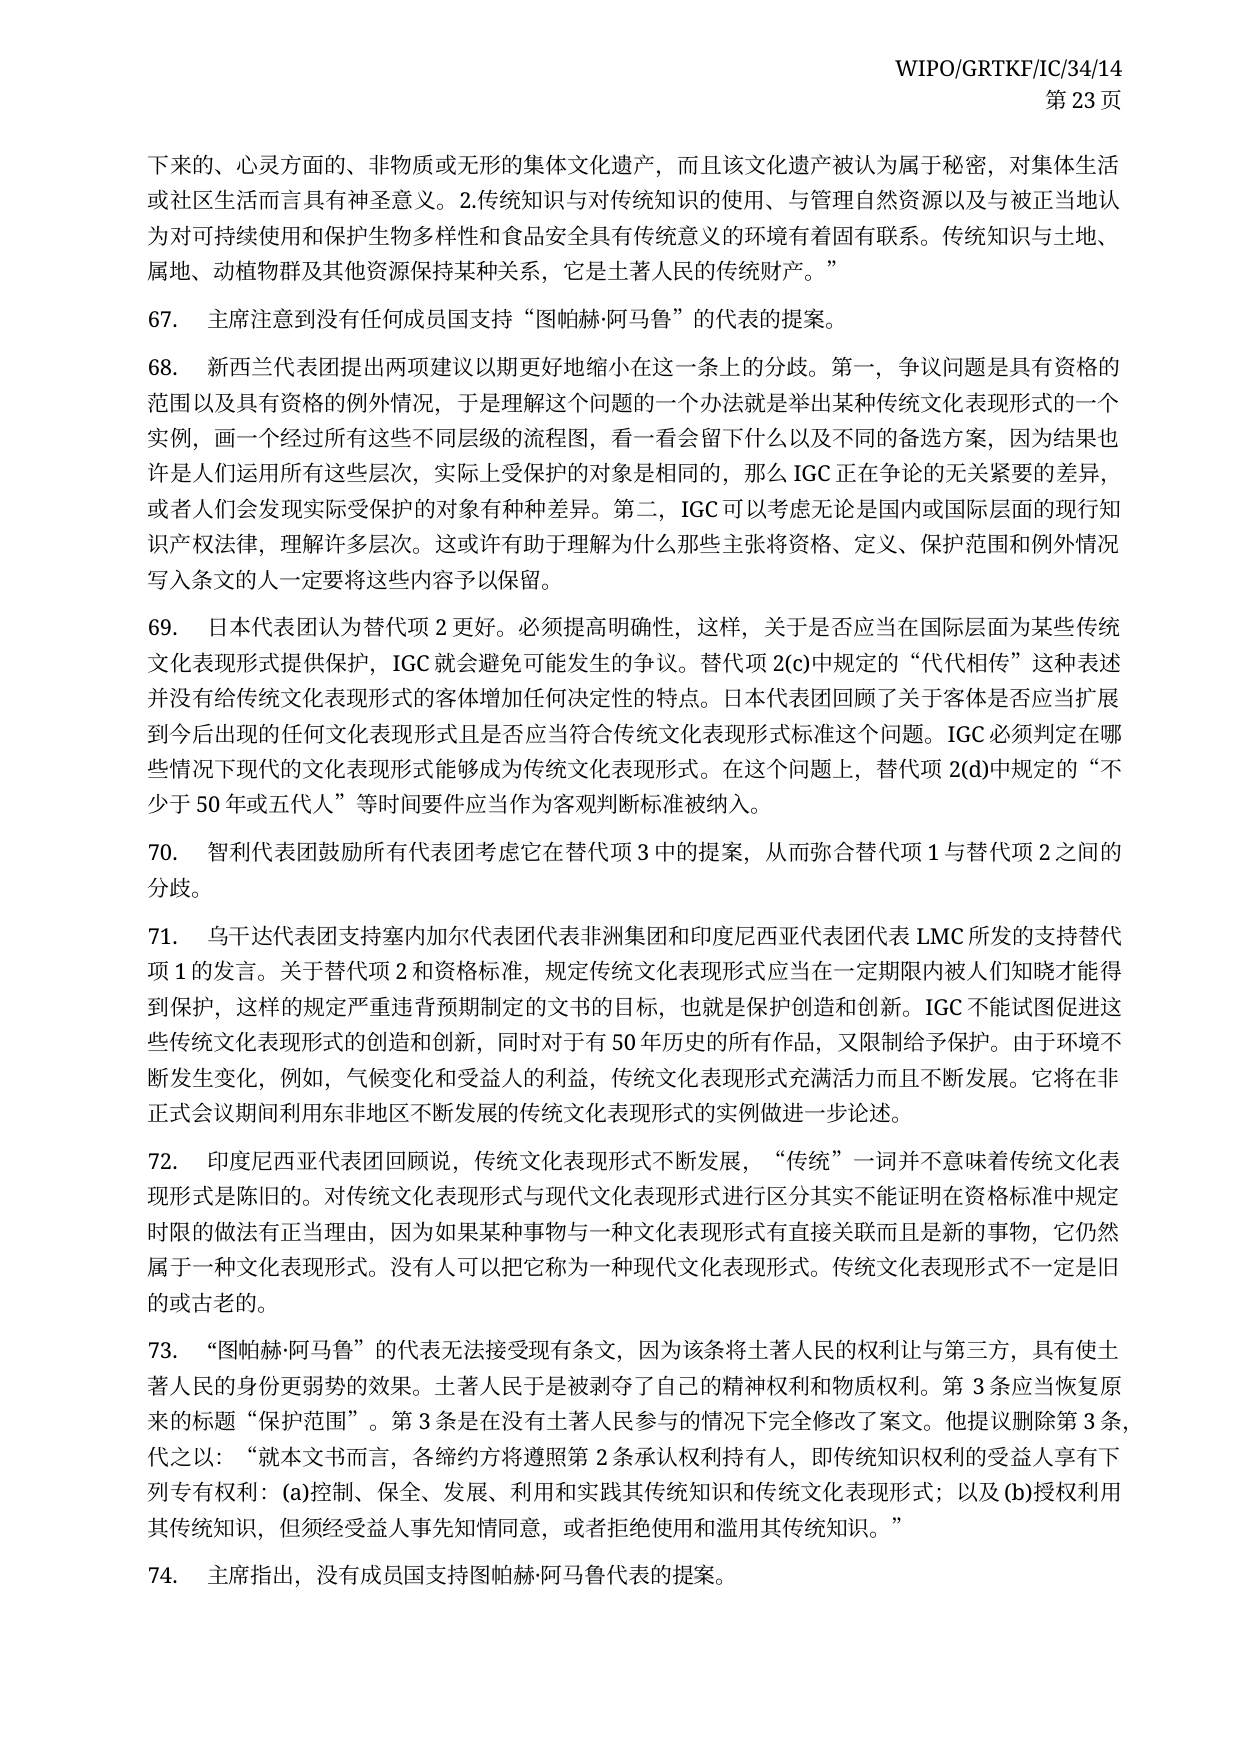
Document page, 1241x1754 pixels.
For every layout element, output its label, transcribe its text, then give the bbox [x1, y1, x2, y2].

list 智利代表团鼓励所有代表团考虑它在替代项3中的提案，从而弥合替代项1与替代项2之间的分歧。 [148, 832, 1122, 903]
list 乌干达代表团支持塞内加尔代表团代表非洲集团和印度尼西亚代表团代表LMC所发的支持替代项1的发言。关于替代项2和资格标准，规定传统文化表现形式应当在一定期限内被人们知晓才能得到保护，这样的规定严重违背预期制定的文书的目标，也就是保护创造和创新。IGC不能试图促进这些传统文化表现形式的创造和创新，同时对于有50年历史的所有作品，又限制给予保护。由于环境不断发生变化，例如，气候变化和受益人的利益，传统文化表现形式充满活力而且不断发展。它将在非正式会议期间利用东非地区不断发展的传统文化表现形式的实例做进一步论述。 [148, 915, 1122, 1128]
list “图帕赫·阿马鲁”的代表无法接受现有条文，因为该条将土著人民的权利让与第三方，具有使土著人民的身份更弱势的效果。土著人民于是被剥夺了自己的精神权利和物质权利。第3条应当恢复原来的标题“保护范围”。第3条是在没有土著人民参与的情况下完全修改了案文。他提议删除第3条，代之以：“就本文书而言，各缔约方将遵照第2条承认权利持有人，即传统知识权利的受益人享有下列专有权利：(a)控制、保全、发展、利用和实践其传统知识和传统文化表现形式；以及(b)授权利用其传统知识，但须经受益人事先知情同意，或者拒绝使用和滥用其传统知识。” [148, 1330, 1122, 1542]
list 主席注意到没有任何成员国支持“图帕赫·阿马鲁”的代表的提案。 [148, 298, 1122, 334]
list 主席指出，没有成员国支持图帕赫·阿马鲁代表的提案。 [148, 1555, 1122, 1590]
list 日本代表团认为替代项2更好。必须提高明确性，这样，关于是否应当在国际层面为某些传统文化表现形式提供保护，IGC就会避免可能发生的争议。替代项2(c)中规定的“代代相传”这种表述并没有给传统文化表现形式的客体增加任何决定性的特点。日本代表团回顾了关于客体是否应当扩展到今后出现的任何文化表现形式且是否应当符合传统文化表现形式标准这个问题。IGC必须判定在哪些情况下现代的文化表现形式能够成为传统文化表现形式。在这个问题上，替代项2(d)中规定的“不少于50年或五代人”等时间要件应当作为客观判断标准被纳入。 [148, 607, 1122, 819]
list 新西兰代表团提出两项建议以期更好地缩小在这一条上的分歧。第一，争议问题是具有资格的范围以及具有资格的例外情况，于是理解这个问题的一个办法就是举出某种传统文化表现形式的一个实例，画一个经过所有这些不同层级的流程图，看一看会留下什么以及不同的备选方案，因为结果也许是人们运用所有这些层次，实际上受保护的对象是相同的，那么IGC正在争论的无关紧要的差异，或者人们会发现实际受保护的对象有种种差异。第二，IGC可以考虑无论是国内或国际层面的现行知识产权法律，理解许多层次。这或许有助于理解为什么那些主张将资格、定义、保护范围和例外情况写入条文的人一定要将这些内容予以保留。 [148, 346, 1122, 594]
list 印度尼西亚代表团回顾说，传统文化表现形式不断发展，“传统”一词并不意味着传统文化表现形式是陈旧的。对传统文化表现形式与现代文化表现形式进行区分其实不能证明在资格标准中规定时限的做法有正当理由，因为如果某种事物与一种文化表现形式有直接关联而且是新的事物，它仍然属于一种文化表现形式。没有人可以把它称为一种现代文化表现形式。传统文化表现形式不一定是旧的或古老的。 [148, 1140, 1122, 1317]
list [148, 144, 1122, 286]
